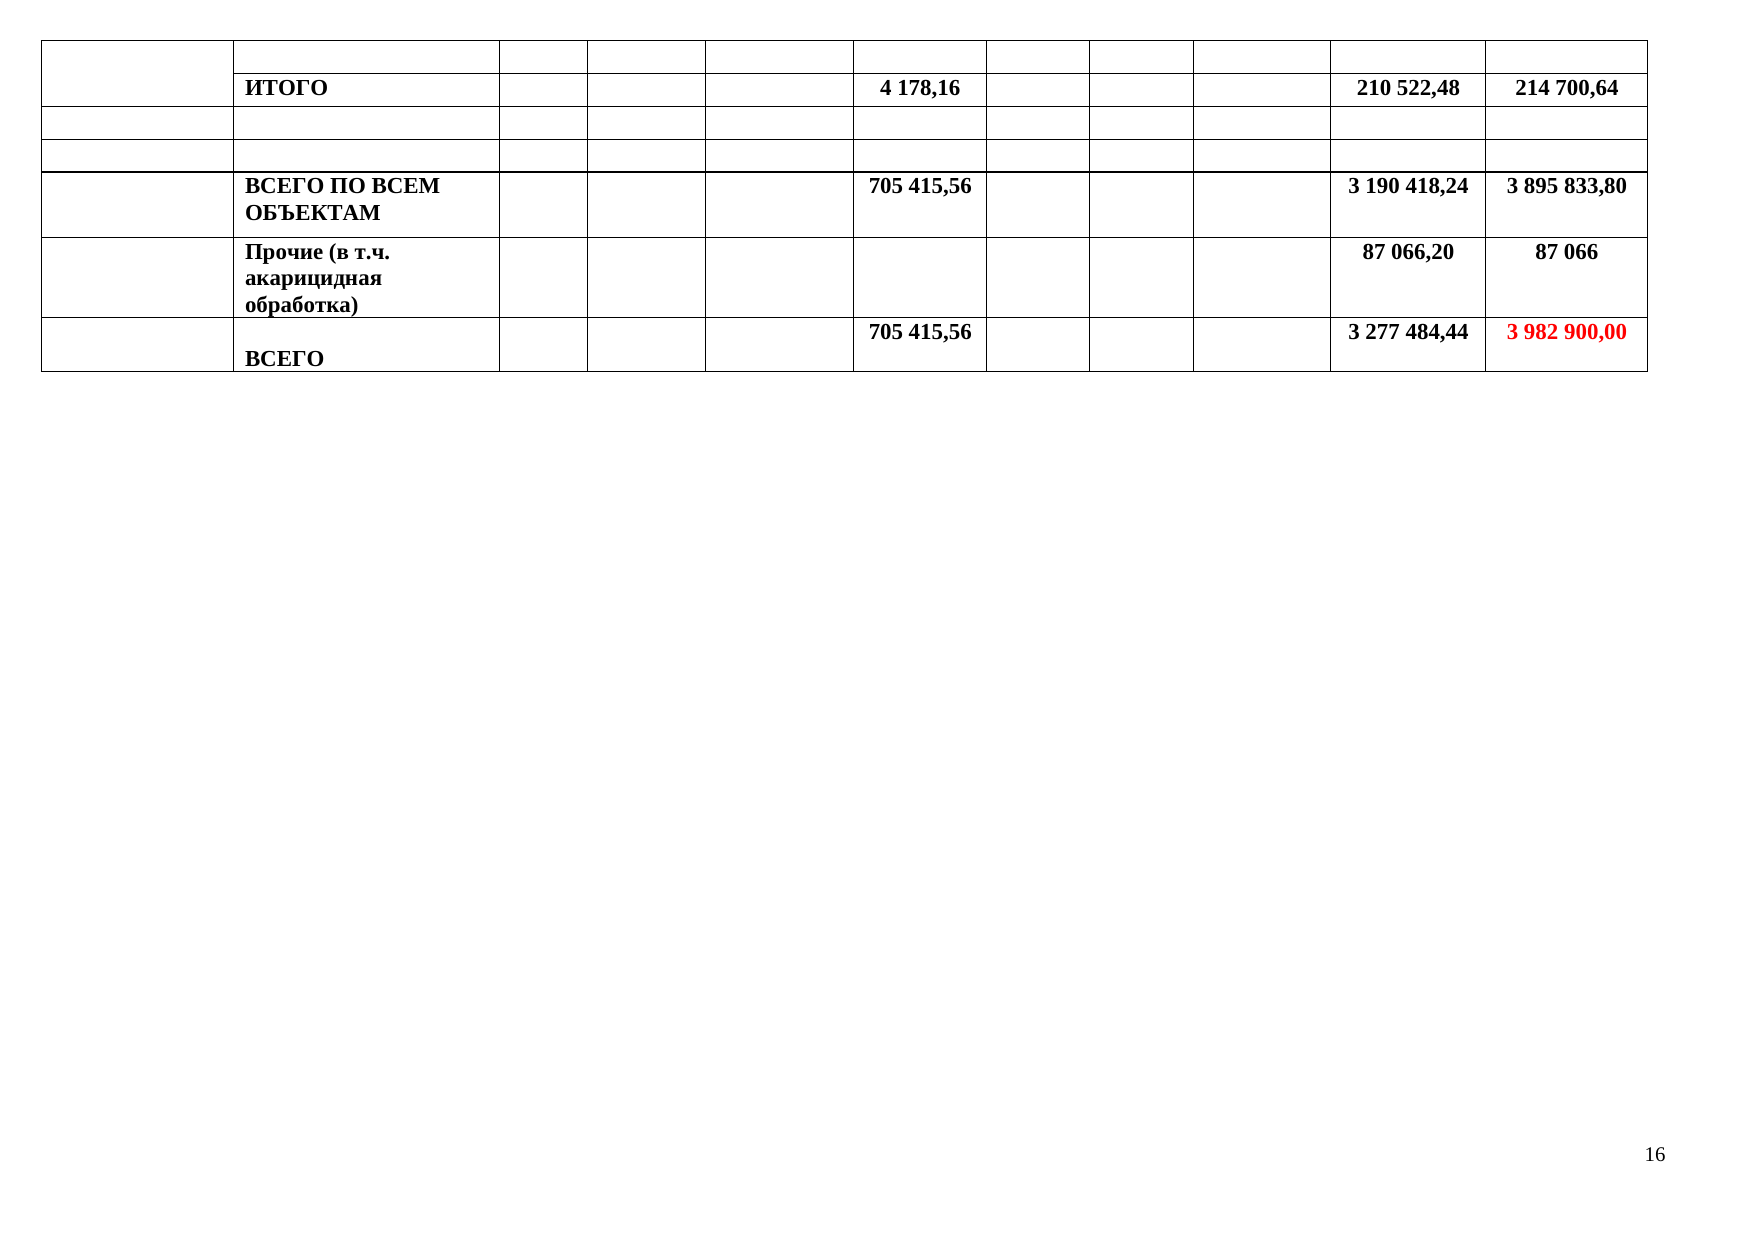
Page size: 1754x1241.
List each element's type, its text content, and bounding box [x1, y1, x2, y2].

table_cell 3 982 900,00 [1486, 318, 1647, 371]
table_cell [987, 318, 1089, 371]
table_cell [588, 140, 705, 171]
table_cell [706, 318, 853, 371]
table_cell [588, 238, 705, 317]
table_cell 87 066,20 [1331, 238, 1485, 317]
table_cell [854, 238, 986, 317]
table_cell [42, 140, 233, 171]
table_cell 705 415,56 [854, 173, 986, 237]
table_cell [1194, 173, 1330, 237]
table_cell [1194, 41, 1330, 73]
table_cell [987, 173, 1089, 237]
table_cell [500, 140, 587, 171]
table_cell [234, 140, 499, 171]
table_cell [1090, 41, 1193, 73]
table_cell [706, 74, 853, 106]
table_cell [1090, 74, 1193, 106]
table_cell [500, 41, 587, 73]
table_cell [500, 74, 587, 106]
table_cell [1090, 107, 1193, 139]
table_cell [854, 107, 986, 139]
table_cell [1331, 140, 1485, 171]
table_cell [42, 107, 233, 139]
table_cell [706, 41, 853, 73]
table_cell [1331, 107, 1485, 139]
table_cell ВСЕГО [234, 318, 499, 371]
table_cell [706, 173, 853, 237]
table_cell 705 415,56 [854, 318, 986, 371]
table_cell 3 895 833,80 [1486, 173, 1647, 237]
table_cell [500, 318, 587, 371]
table_cell [42, 318, 233, 371]
table_cell [1486, 140, 1647, 171]
table_cell [1194, 238, 1330, 317]
table_cell [1194, 74, 1330, 106]
table_cell [706, 238, 853, 317]
table_cell [1090, 238, 1193, 317]
table_cell ИТОГО [234, 74, 499, 106]
table_cell [987, 41, 1089, 73]
table_cell [987, 238, 1089, 317]
table_cell [42, 238, 233, 317]
table_cell [854, 140, 986, 171]
table_cell [1194, 107, 1330, 139]
table_cell [588, 74, 705, 106]
table_cell [588, 318, 705, 371]
table_cell [706, 140, 853, 171]
table_cell 210 522,48 [1331, 74, 1485, 106]
table_cell [854, 41, 986, 73]
table_cell [1090, 173, 1193, 237]
table_cell [706, 107, 853, 139]
table_cell 87 066 [1486, 238, 1647, 317]
table_cell 4 178,16 [854, 74, 986, 106]
table_cell Прочие (в т.ч. акарицидная обработка) [234, 238, 499, 317]
table_cell [1331, 41, 1485, 73]
table_cell [234, 41, 499, 73]
table_cell 214 700,64 [1486, 74, 1647, 106]
table_cell [42, 173, 233, 237]
table_cell [1486, 107, 1647, 139]
table_cell [588, 107, 705, 139]
table_cell [1194, 140, 1330, 171]
table_cell [588, 173, 705, 237]
table_cell 3 277 484,44 [1331, 318, 1485, 371]
table_cell [1090, 318, 1193, 371]
table_cell [987, 107, 1089, 139]
table_cell [1090, 140, 1193, 171]
table_cell [1486, 41, 1647, 73]
table_cell [987, 74, 1089, 106]
table_cell ВСЕГО ПО ВСЕМ ОБЪЕКТАМ [234, 173, 499, 237]
table_cell [588, 41, 705, 73]
table_cell [987, 140, 1089, 171]
table_cell [500, 173, 587, 237]
table_cell [1194, 318, 1330, 371]
table_cell [500, 107, 587, 139]
table_cell [234, 107, 499, 139]
table_cell 3 190 418,24 [1331, 173, 1485, 237]
table_cell [500, 238, 587, 317]
